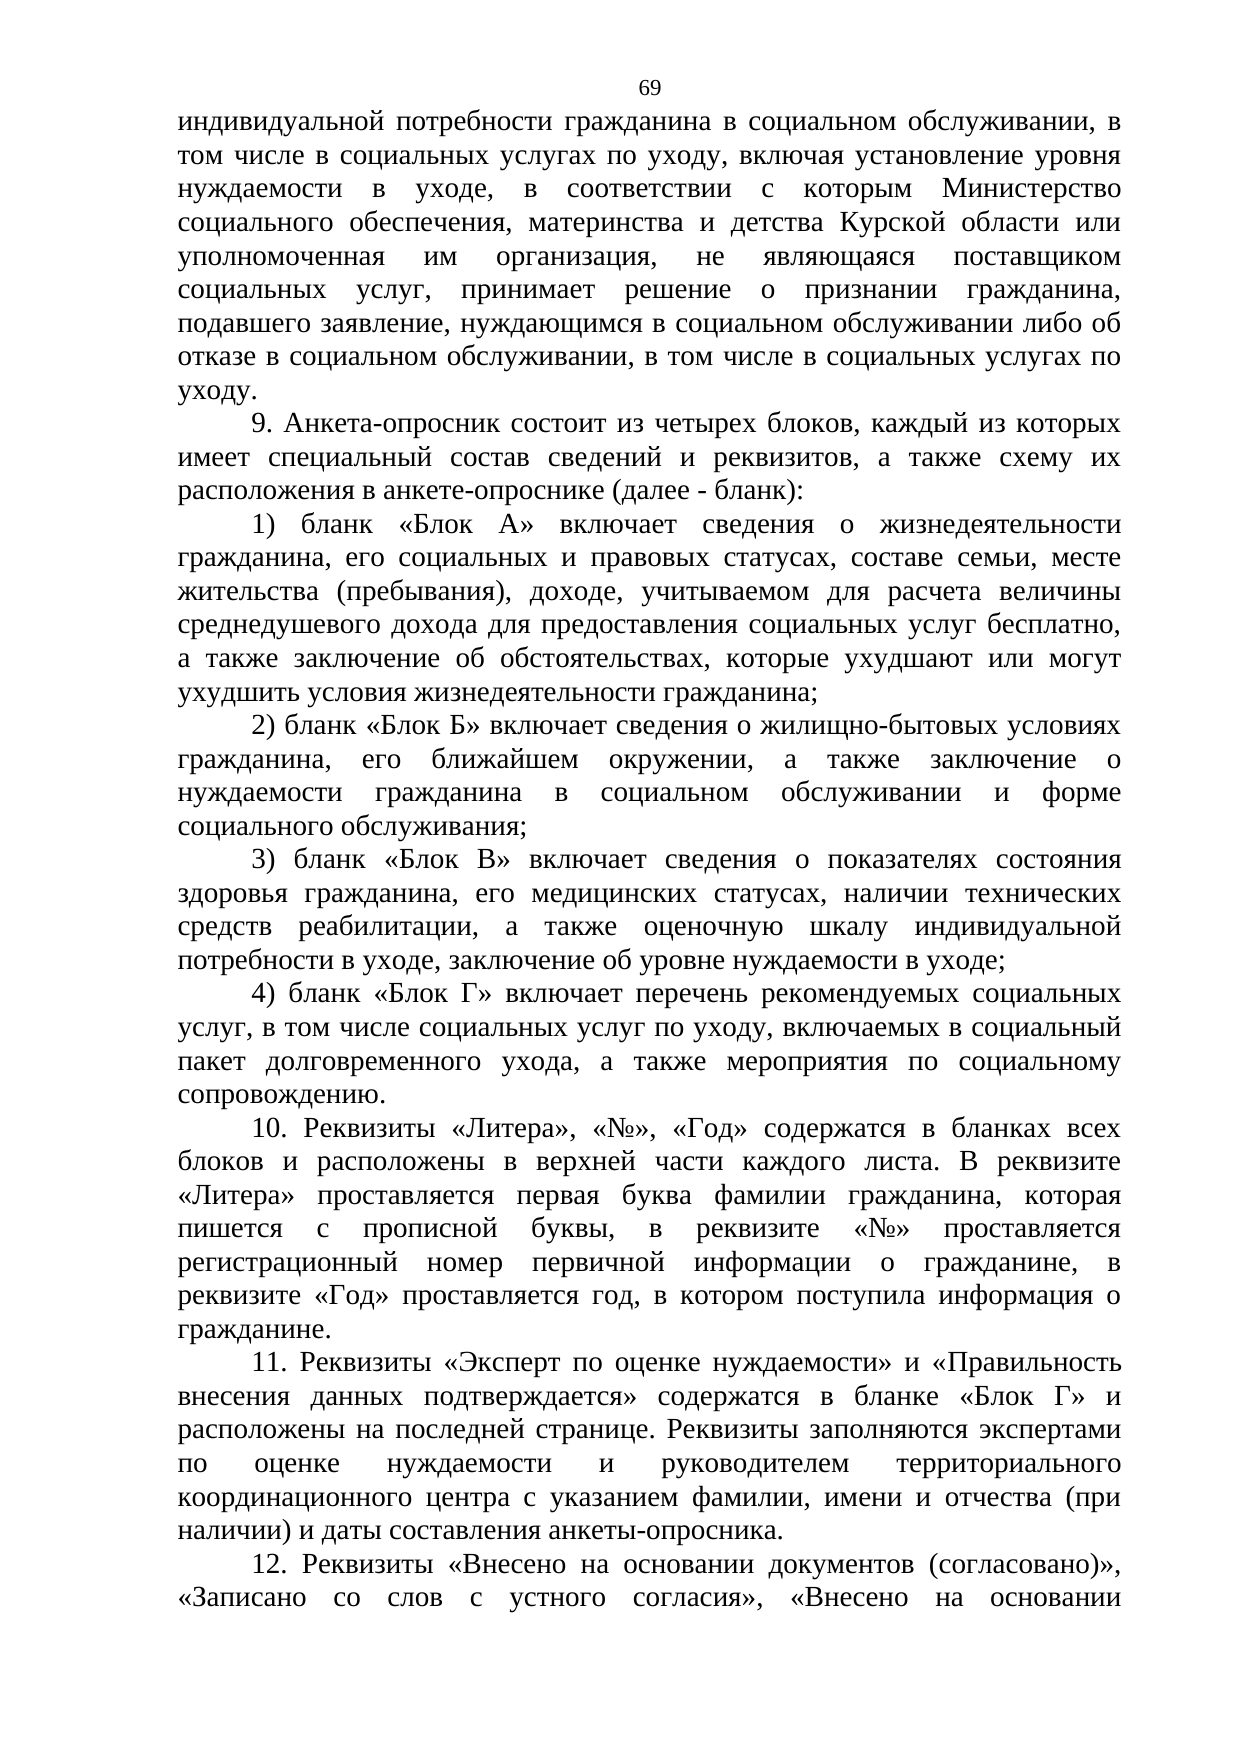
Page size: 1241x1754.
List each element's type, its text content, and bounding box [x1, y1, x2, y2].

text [177, 1546, 1122, 1613]
text 11. Реквизиты «Эксперт по оценке нуждаемости» и «Правильность внесения данных подтверждается» содержатся в бланке «Блок Г» и расположены на последней странице. Реквизиты заполняются экспертами по оценке нуждаемости и руководителем территориального координационного центра с указанием фамилии, имени и отчества (при наличии) и даты составления анкеты-опросника. [177, 1344, 1122, 1546]
text 3) бланк «Блок В» включает сведения о показателях состояния здоровья гражданина, его медицинских статусах, наличии технических средств реабилитации, а также оценочную шкалу индивидуальной потребности в уходе, заключение об уровне нуждаемости в уходе; [177, 841, 1122, 976]
text 2) бланк «Блок Б» включает сведения о жилищно-бытовых условиях гражданина, его ближайшем окружении, а также заключение о нуждаемости гражданина в социальном обслуживании и форме социального обслуживания; [177, 707, 1122, 841]
text 10. Реквизиты «Литера», «№», «Год» содержатся в бланках всех блоков и расположены в верхней части каждого листа. В реквизите «Литера» проставляется первая буква фамилии гражданина, которая пишется с прописной буквы, в реквизите «№» проставляется регистрационный номер первичной информации о гражданине, в реквизите «Год» проставляется год, в котором поступила информация о гражданине. [177, 1110, 1122, 1344]
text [177, 103, 1122, 405]
text 1) бланк «Блок А» включает сведения о жизнедеятельности гражданина, его социальных и правовых статусах, составе семьи, месте жительства (пребывания), доходе, учитываемом для расчета величины среднедушевого дохода для предоставления социальных услуг бесплатно, а также заключение об обстоятельствах, которые ухудшают или могут ухудшить условия жизнедеятельности гражданина; [177, 506, 1122, 707]
text 4) бланк «Блок Г» включает перечень рекомендуемых социальных услуг, в том числе социальных услуг по уходу, включаемых в социальный пакет долговременного ухода, а также мероприятия по социальному сопровождению. [177, 976, 1122, 1110]
text 9. Анкета-опросник состоит из четырех блоков, каждый из которых имеет специальный состав сведений и реквизитов, а также схему их расположения в анкете-опроснике (далее - бланк): [177, 405, 1122, 506]
